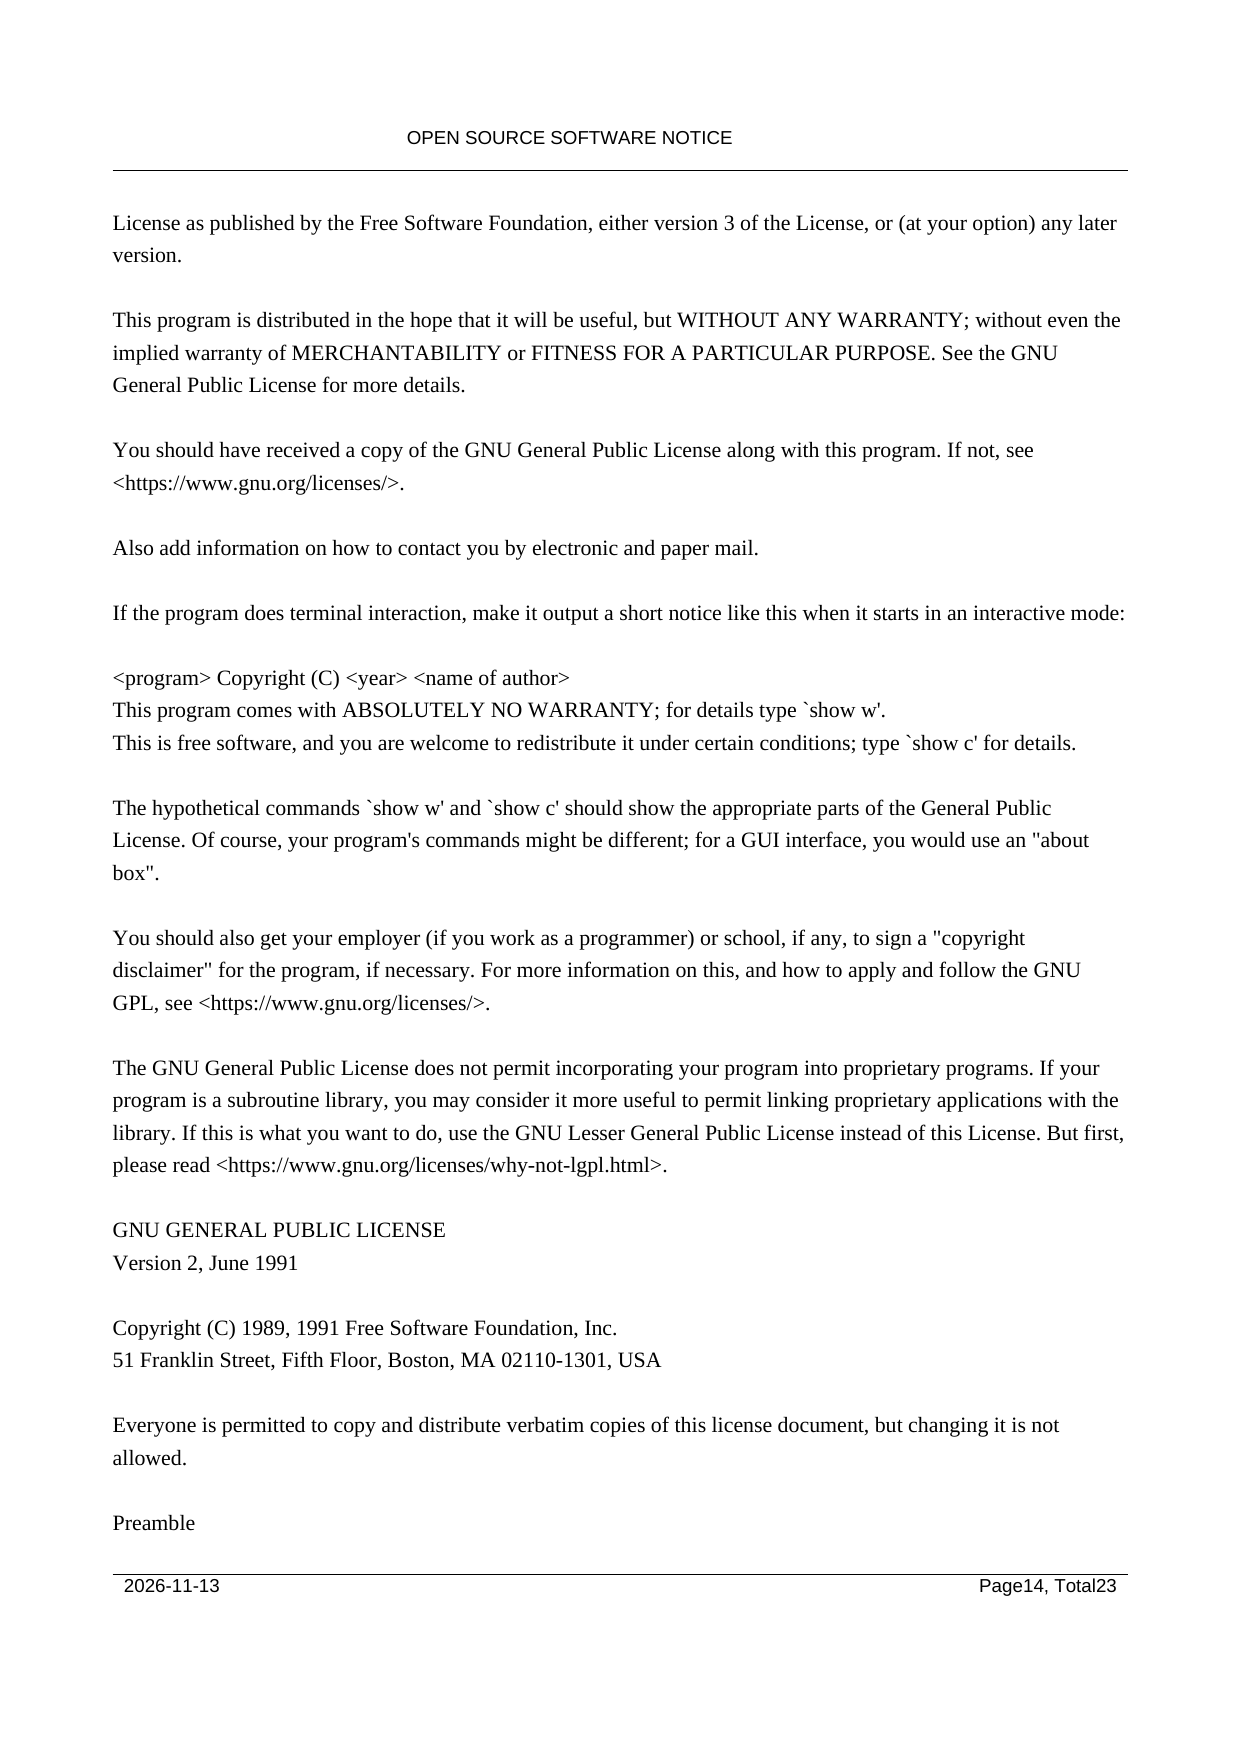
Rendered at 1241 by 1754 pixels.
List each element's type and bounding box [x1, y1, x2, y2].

text [112, 206, 1128, 1539]
